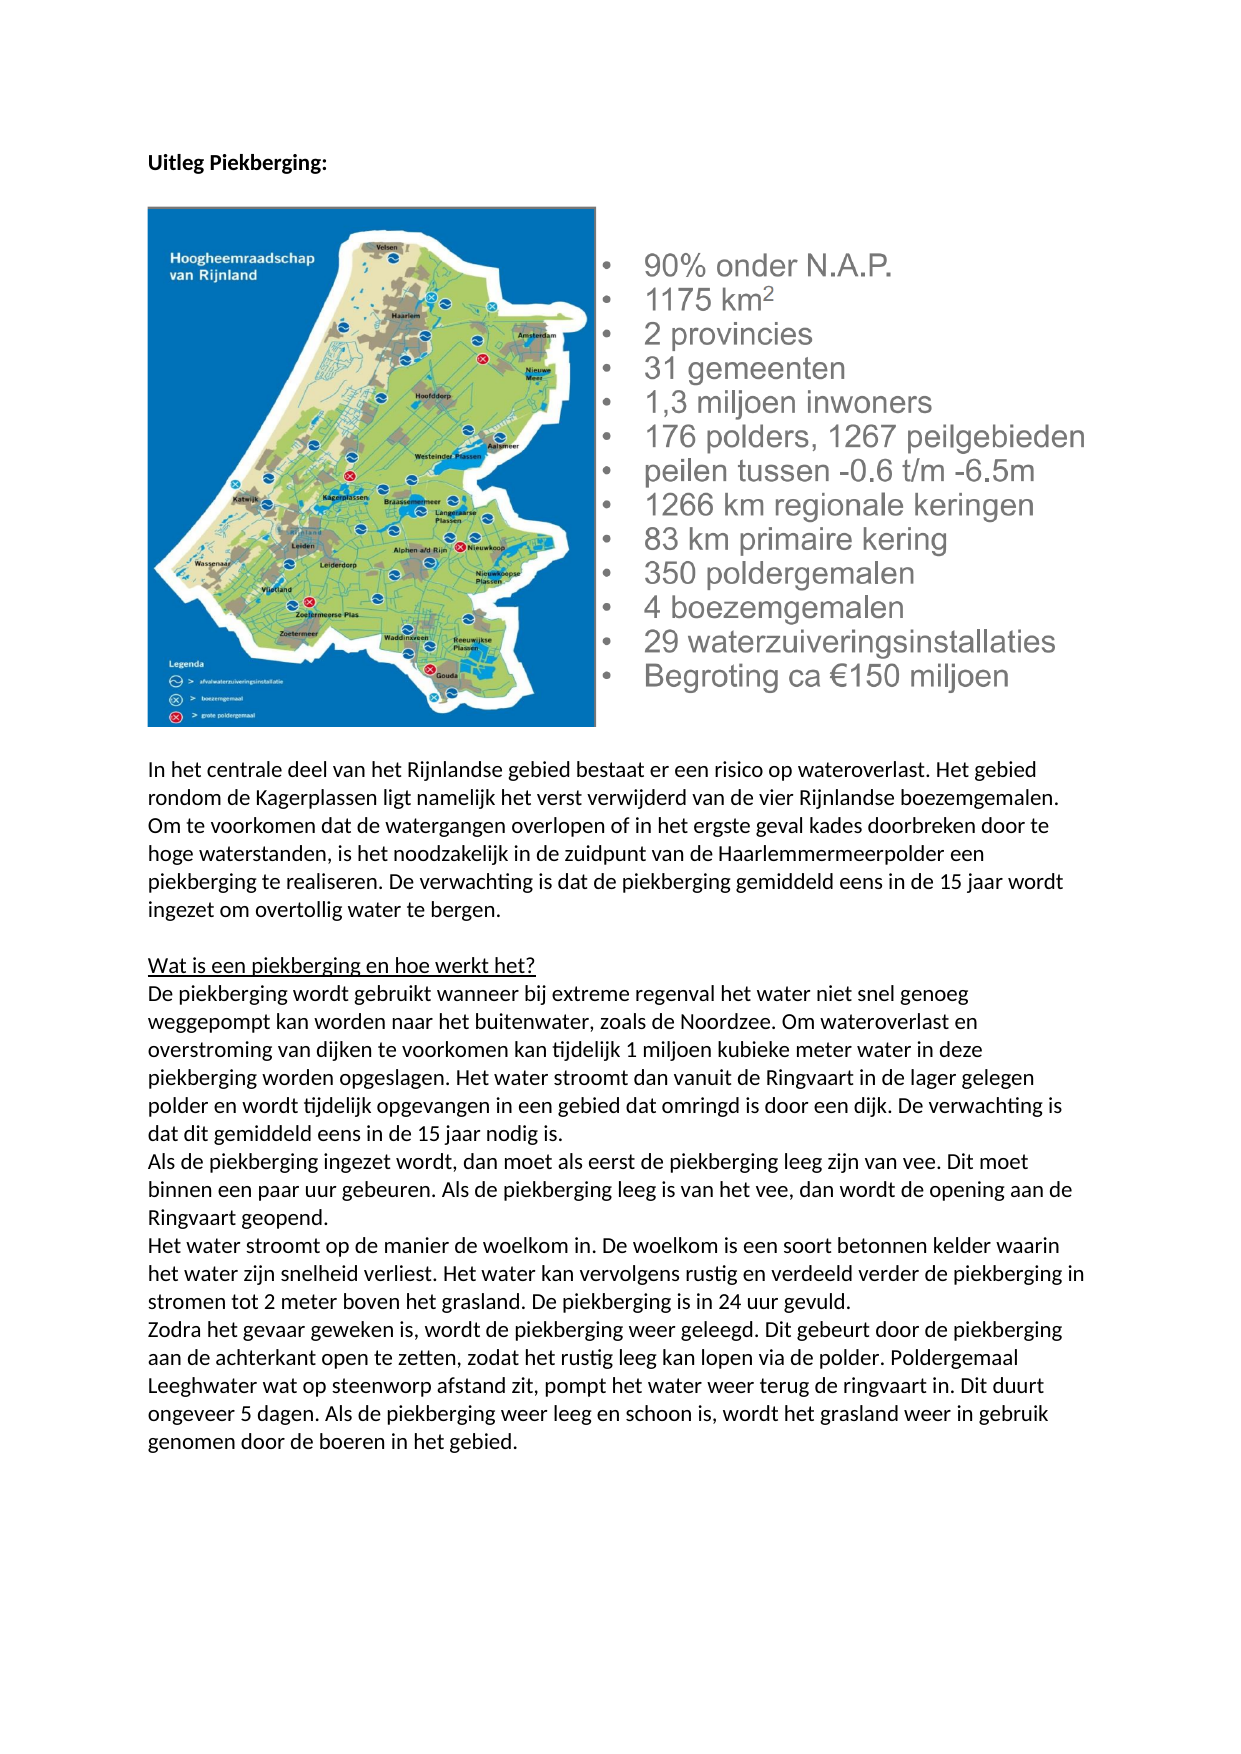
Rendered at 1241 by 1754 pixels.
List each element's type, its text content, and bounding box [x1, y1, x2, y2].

text Uitleg Piekberging: [148, 148, 1093, 176]
picture [147, 203, 1093, 727]
text Wat is een piekberging en hoe werkt het? De piekberging wordt gebruikt wanneer bij extreme regenval het water niet snel genoeg weggepompt kan worden naar het buitenwater, zoals de Noordzee. Om wateroverlast en overstroming van dijken te voorkomen kan tijdelijk 1 miljoen kubieke meter water in deze piekberging worden opgeslagen. Het water stroomt dan vanuit de Ringvaart in de lager gelegen polder en wordt tijdelijk opgevangen in een gebied dat omringd is door een dijk. De verwachting is dat dit gemiddeld eens in de 15 jaar nodig is. Als de piekberging ingezet wordt, dan moet als eerst de piekberging leeg zijn van vee. Dit moet binnen een paar uur gebeuren. Als de piekberging leeg is van het vee, dan wordt de opening aan de Ringvaart geopend. Het water stroomt op de manier de woelkom in. De woelkom is een soort betonnen kelder waarin het water zijn snelheid verliest. Het water kan vervolgens rustig en verdeeld verder de piekberging in stromen tot 2 meter boven het grasland. De piekberging is in 24 uur gevuld. Zodra het gevaar geweken is, wordt de piekberging weer geleegd. Dit gebeurt door de piekberging aan de achterkant open te zetten, zodat het rustig leeg kan lopen via de polder. Poldergemaal Leeghwater wat op steenworp afstand zit, pompt het water weer terug de ringvaart in. Dit duurt ongeveer 5 dagen. Als de piekberging weer leeg en schoon is, wordt het grasland weer in gebruik genomen door de boeren in het gebied. [148, 951, 1093, 1456]
text In het centrale deel van het Rijnlandse gebied bestaat er een risico op wateroverlast. Het gebied rondom de Kagerplassen ligt namelijk het verst verwijderd van de vier Rijnlandse boezemgemalen. Om te voorkomen dat de watergangen overlopen of in het ergste geval kades doorbreken door te hoge waterstanden, is het noodzakelijk in de zuidpunt van de Haarlemmermeerpolder een piekberging te realiseren. De verwachting is dat de piekberging gemiddeld eens in de 15 jaar wordt ingezet om overtollig water te bergen. [148, 727, 1093, 951]
